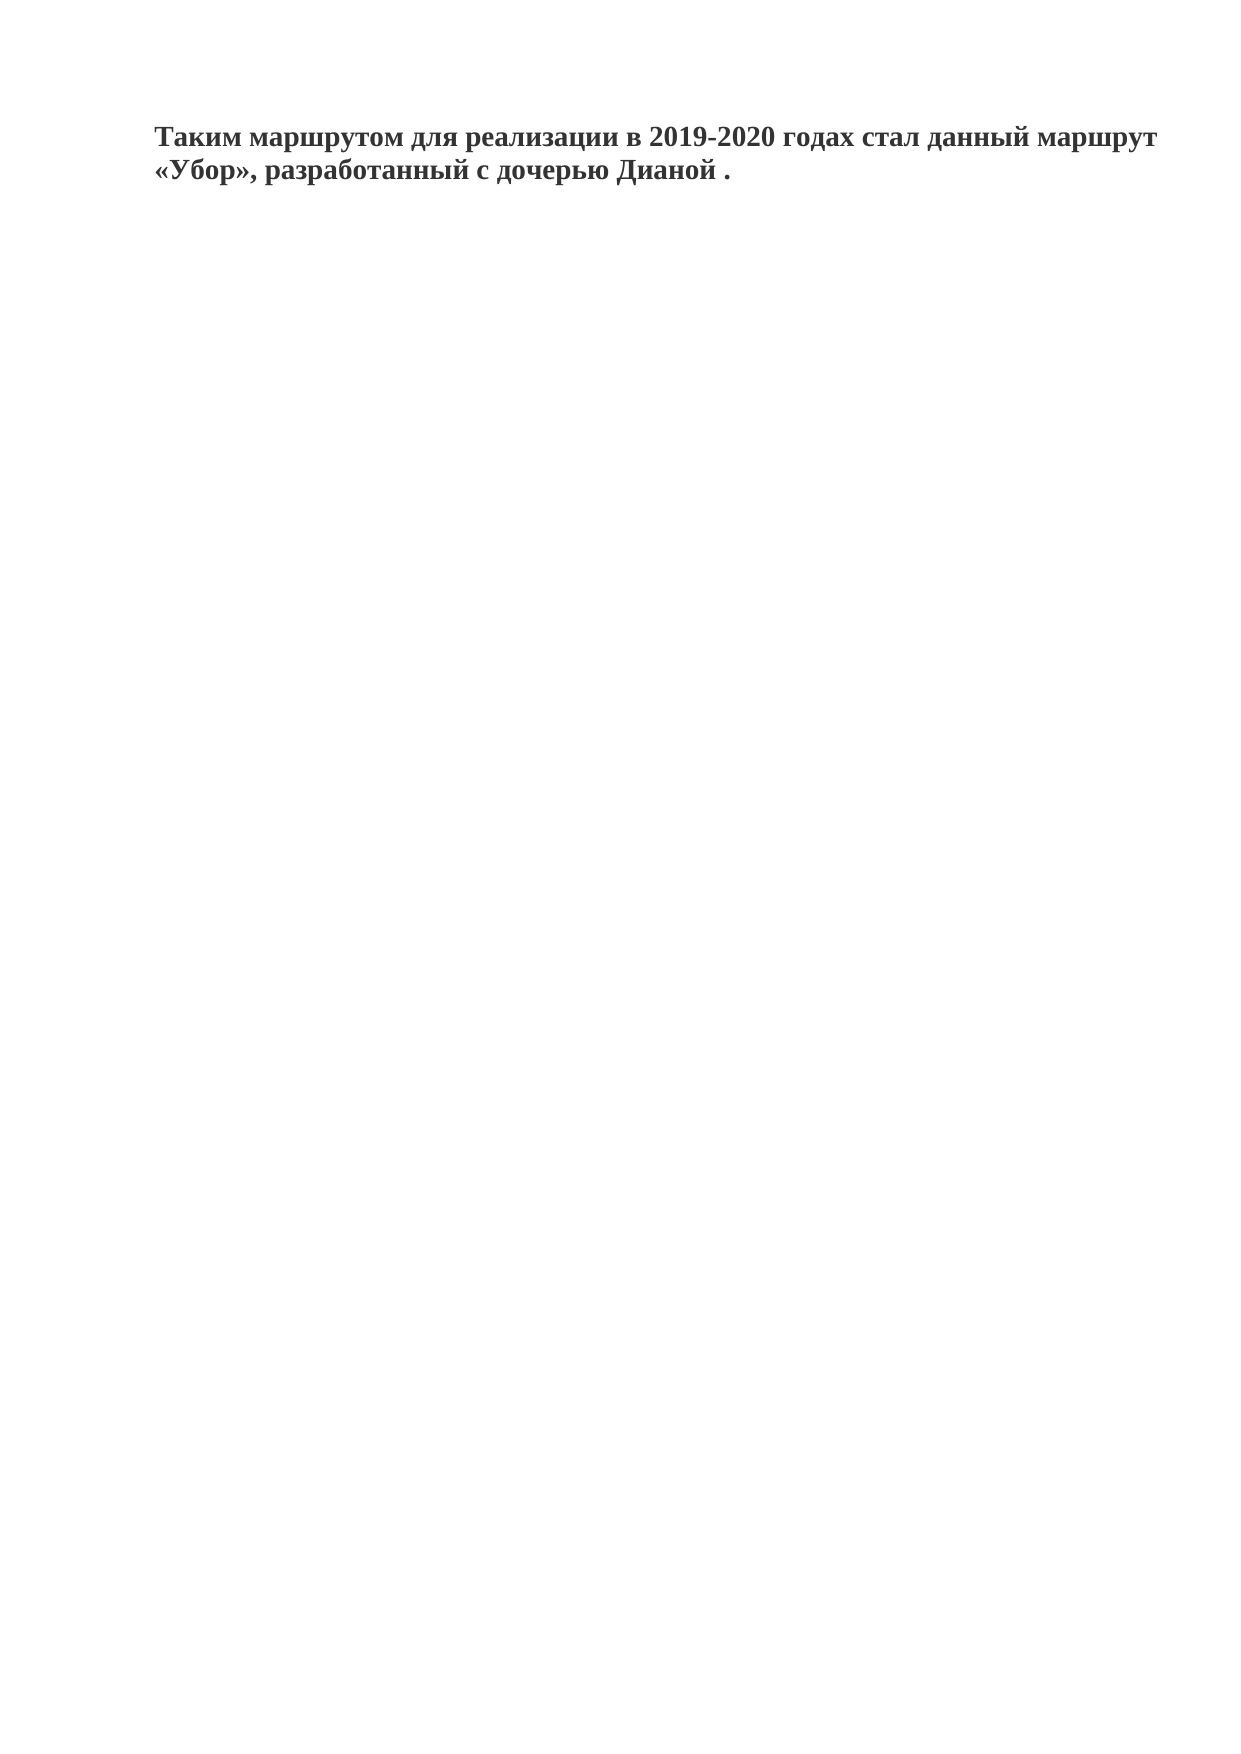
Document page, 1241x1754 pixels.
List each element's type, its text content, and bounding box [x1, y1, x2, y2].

text Таким маршрутом для реализации в 2019-2020 годах стал данный маршрут «Убор», разработанный с дочерью Дианой . [154, 119, 1167, 186]
